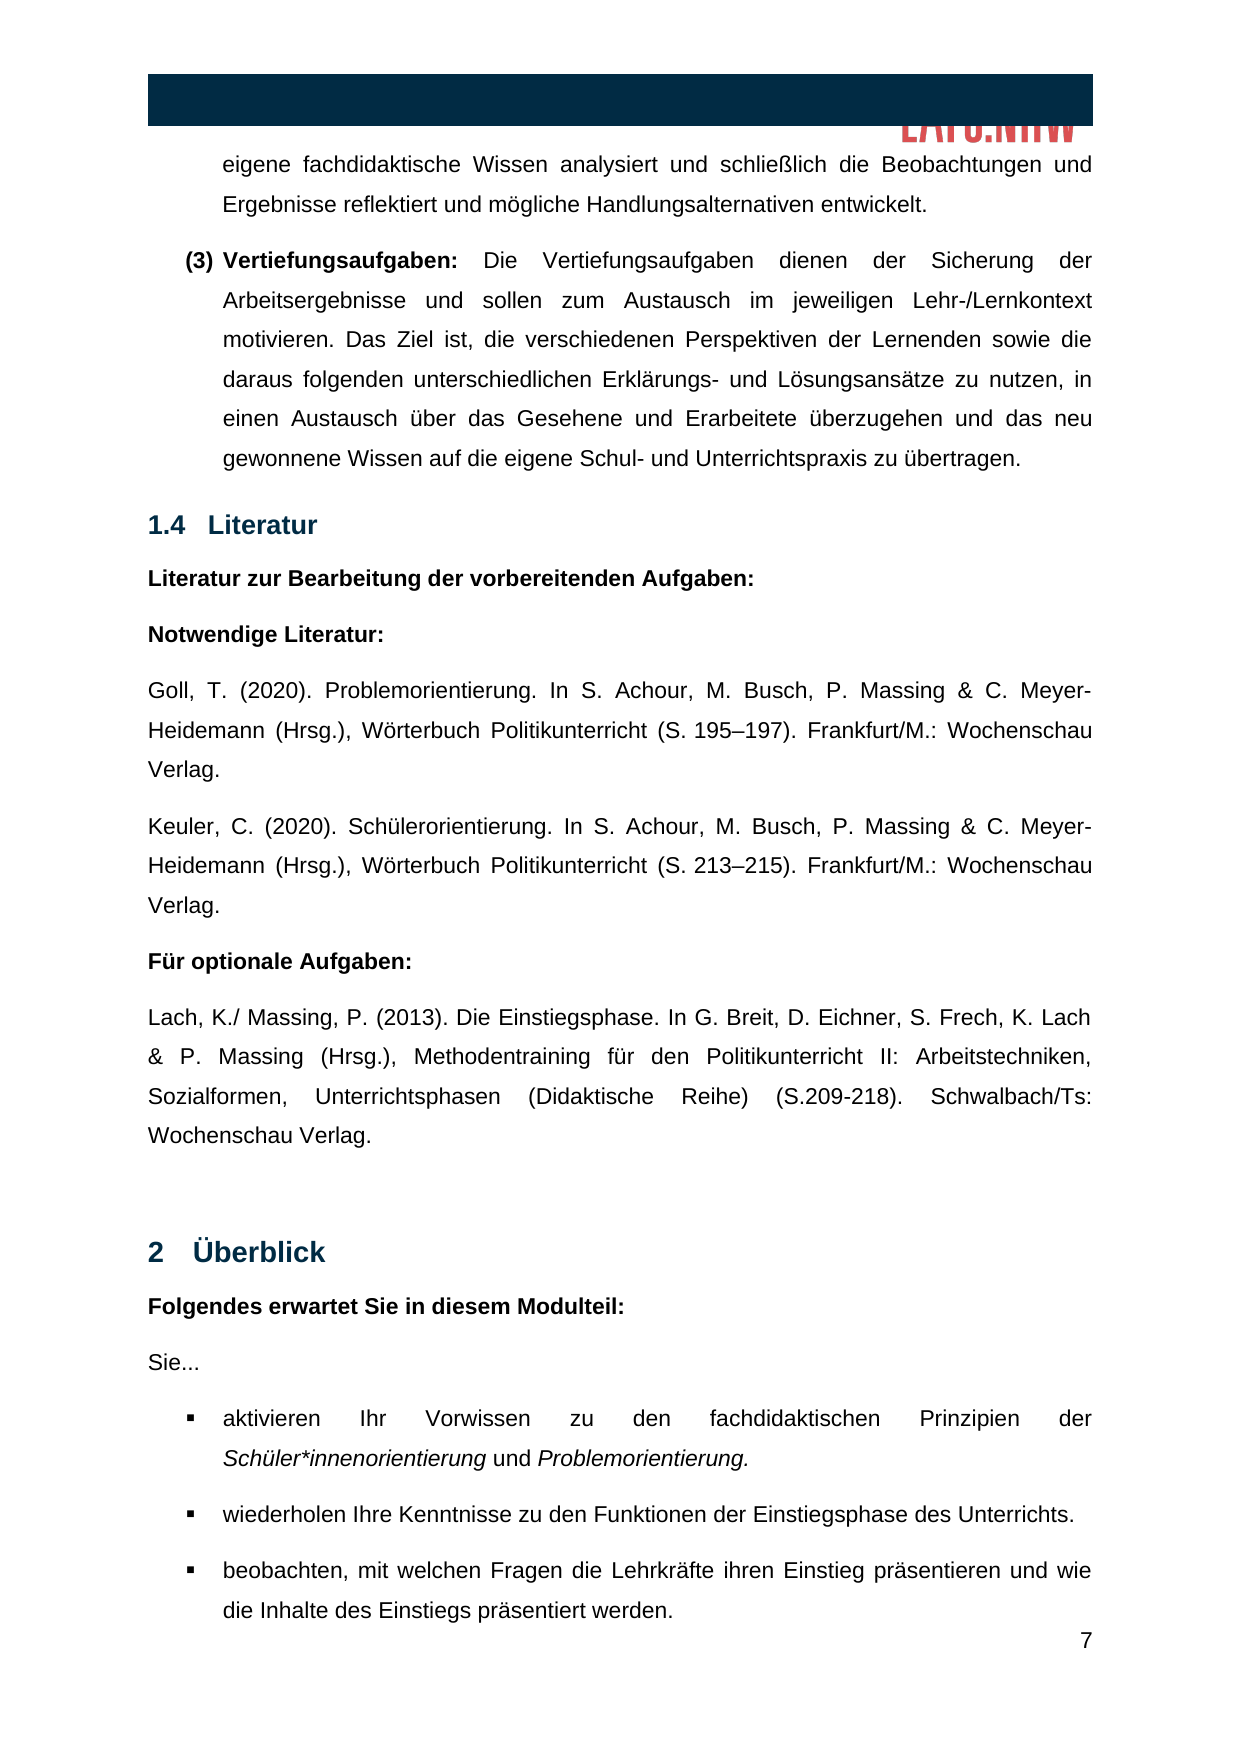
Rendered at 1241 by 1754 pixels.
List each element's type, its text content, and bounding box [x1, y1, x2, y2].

text Sie... [148, 1349, 1093, 1376]
text Folgendes erwartet Sie in diesem Modulteil: [148, 1293, 1093, 1319]
text Literatur zur Bearbeitung der vorbereitenden Aufgaben: [148, 565, 1093, 592]
text Lach, K./ Massing, P. (2013). Die Einstiegsphase. In G. Breit, D. Eichner, S. Frech, K. Lach & P. Massing (Hrsg.), Methodentraining für den Politikunterricht II: Arbeitstechniken, Sozialformen, Unterrichtsphasen (Didaktische Reihe) (S.209-218). Schwalbach/Ts: Wochenschau Verlag. [148, 1004, 1093, 1149]
text Für optionale Aufgaben: [148, 948, 1093, 974]
subtitle Überblick [148, 1234, 1093, 1268]
text Goll, T. (2020). Problemorientierung. In S. Achour, M. Busch, P. Massing & C. Meyer-Heidemann (Hrsg.), Wörterbuch Politikunterricht (S. 195–197). Frankfurt/M.: Wochenschau Verlag. [148, 677, 1093, 783]
text Keuler, C. (2020). Schülerorientierung. In S. Achour, M. Busch, P. Massing & C. Meyer-Heidemann (Hrsg.), Wörterbuch Politikunterricht (S. 213–215). Frankfurt/M.: Wochenschau Verlag. [148, 813, 1093, 918]
text Notwendige Literatur: [148, 621, 1093, 648]
list wiederholen Ihre Kenntnisse zu den Funktionen der Einstiegsphase des Unterrichts. [185, 1501, 1093, 1527]
list aktivieren Ihr Vorwissen zu den fachdidaktischen Prinzipien der Schüler*innenorientierung und Problemorientierung. [185, 1405, 1093, 1471]
picture [886, 126, 1083, 151]
subtitle Literatur [148, 509, 1093, 540]
list beobachten, mit welchen Fragen die Lehrkräfte ihren Einstieg präsentieren und wie die Inhalte des Einstiegs präsentiert werden. [185, 1557, 1093, 1623]
list Vertiefungsaufgaben: Die Vertiefungsaufgaben dienen der Sicherung der Arbeitsergebnisse und sollen zum Austausch im jeweiligen Lehr-/Lernkontext motivieren. Das Ziel ist, die verschiedenen Perspektiven der Lernenden sowie die daraus folgenden unterschiedlichen Erklärungs- und Lösungsansätze zu nutzen, in einen Austausch über das Gesehene und Erarbeitete überzugehen und das neu gewonnene Wissen auf die eigene Schul- und Unterrichtspraxis zu übertragen. [185, 247, 1093, 471]
